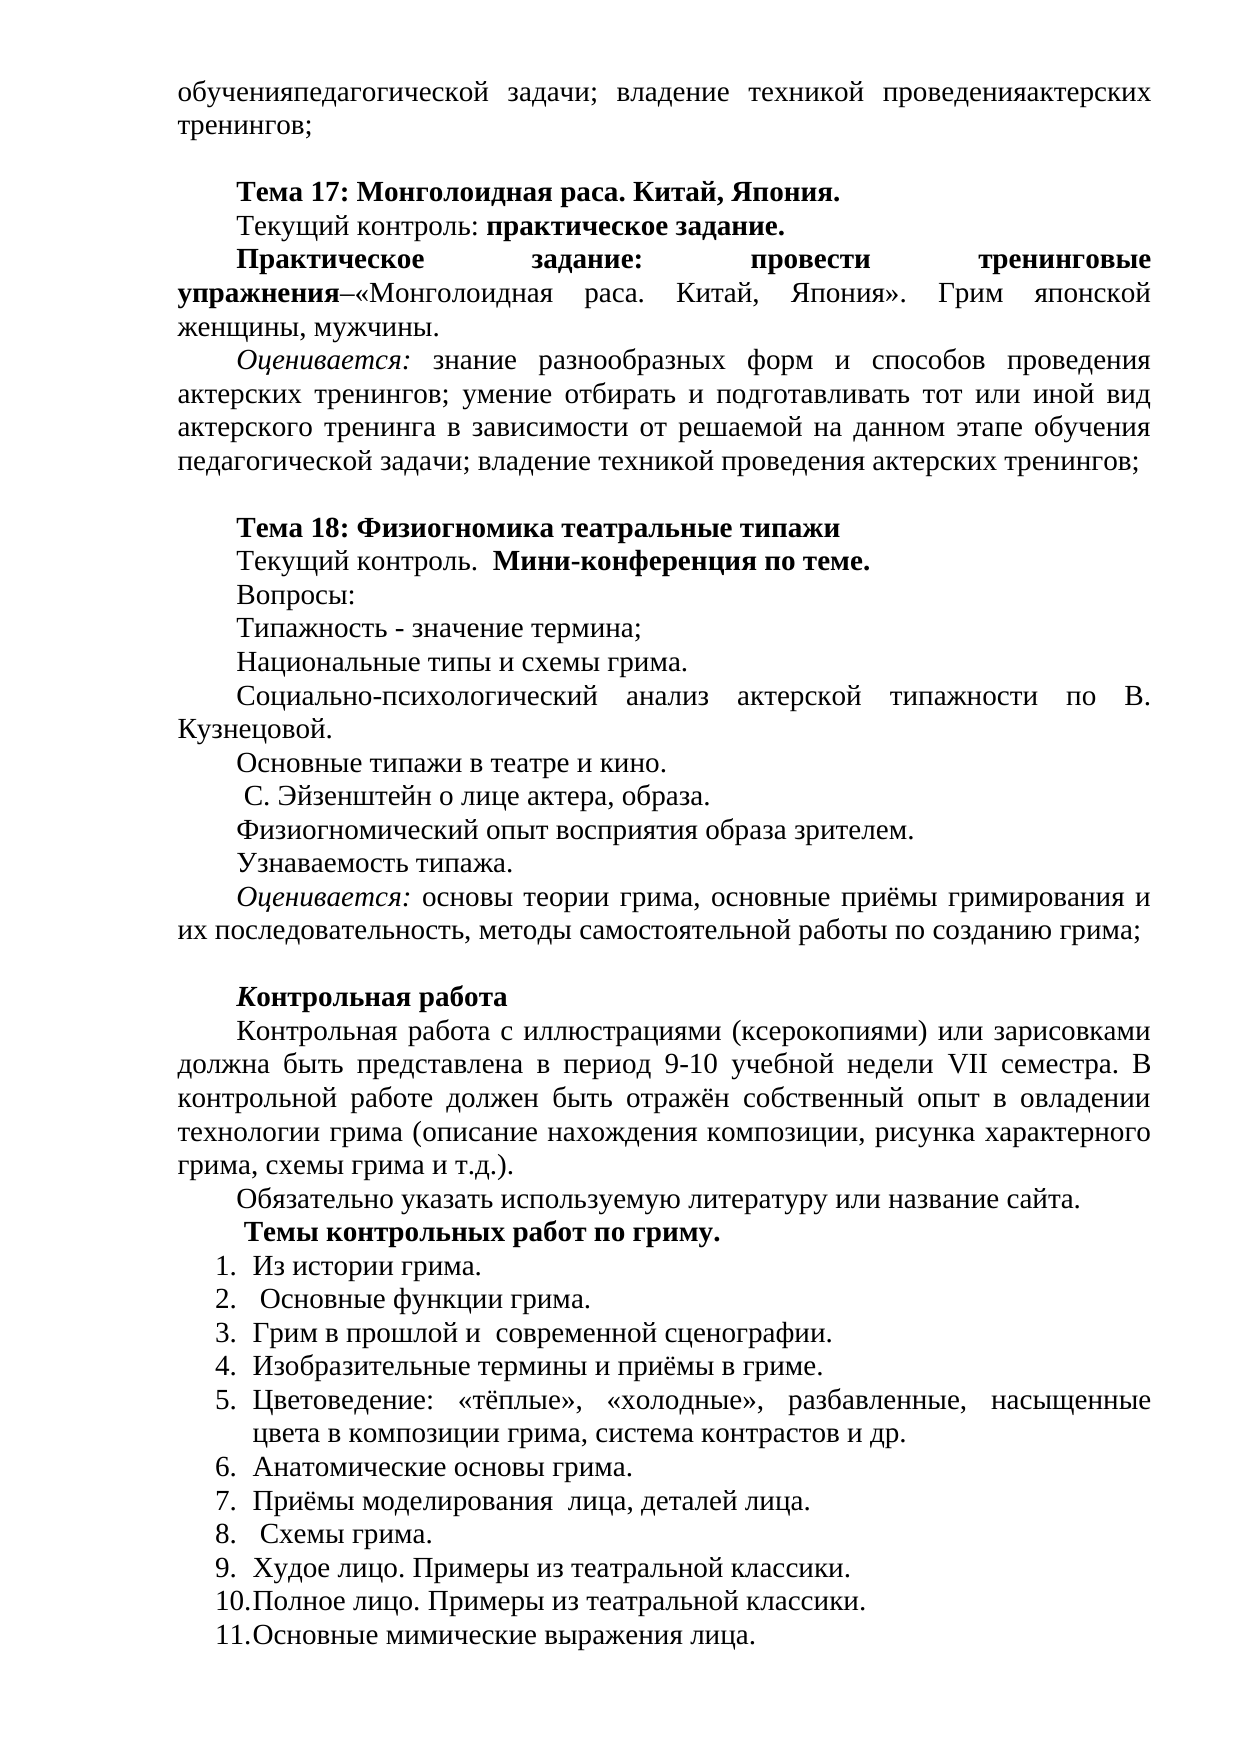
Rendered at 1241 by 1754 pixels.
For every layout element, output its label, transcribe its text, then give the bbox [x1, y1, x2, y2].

list Анатомические основы грима. [215, 1449, 1152, 1483]
text Контрольная работа [177, 979, 1152, 1013]
list Изобразительные термины и приёмы в гриме. [215, 1348, 1152, 1382]
text Текущий контроль. Мини-конференция по теме. [177, 543, 1152, 577]
text Текущий контроль: практическое задание. [177, 208, 1152, 242]
list Схемы грима. [215, 1516, 1152, 1550]
list Из истории грима. [215, 1248, 1152, 1281]
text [177, 74, 1152, 141]
text Контрольная работа с иллюстрациями (ксерокопиями) или зарисовками должна быть представлена в период 9-10 учебной недели VII семестра. В контрольной работе должен быть отражён собственный опыт в овладении технологии грима (описание нахождения композиции, рисунка характерного грима, схемы грима и т.д.). [177, 1013, 1152, 1181]
text Физиогномический опыт восприятия образа зрителем. [177, 812, 1152, 845]
list Приёмы моделирования лица, деталей лица. [215, 1483, 1152, 1516]
list Грим в прошлой и современной сценографии. [215, 1315, 1152, 1348]
text Оценивается: основы теории грима, основные приёмы гримирования и их последовательность, методы самостоятельной работы по созданию грима; [177, 879, 1152, 946]
list Худое лицо. Примеры из театральной классики. [215, 1550, 1152, 1583]
text Практическое задание: провести тренинговые упражнения–«Монголоидная раса. Китай, Япония». Грим японской женщины, мужчины. [177, 242, 1152, 342]
list Полное лицо. Примеры из театральной классики. [215, 1583, 1152, 1617]
list Цветоведение: «тёплые», «холодные», разбавленные, насыщенные цвета в композиции грима, система контрастов и др. [215, 1382, 1152, 1449]
text Основные типажи в театре и кино. [177, 745, 1152, 778]
text Национальные типы и схемы грима. [177, 644, 1152, 678]
text Обязательно указать используемую литературу или название сайта. [177, 1181, 1152, 1214]
text Типажность - значение термина; [177, 611, 1152, 644]
text Социально-психологический анализ актерской типажности по В. Кузнецовой. [177, 678, 1152, 745]
list Основные мимические выражения лица. [215, 1617, 1152, 1650]
text Узнаваемость типажа. [177, 845, 1152, 879]
text С. Эйзенштейн о лице актера, образа. [177, 778, 1152, 812]
text Тема 18: Физиогномика театральные типажи [177, 510, 1152, 543]
text Вопросы: [177, 577, 1152, 611]
list Основные функции грима. [215, 1281, 1152, 1315]
text Темы контрольных работ по гриму. [177, 1214, 1152, 1248]
text Тема 17: Монголоидная раса. Китай, Япония. [177, 174, 1152, 208]
